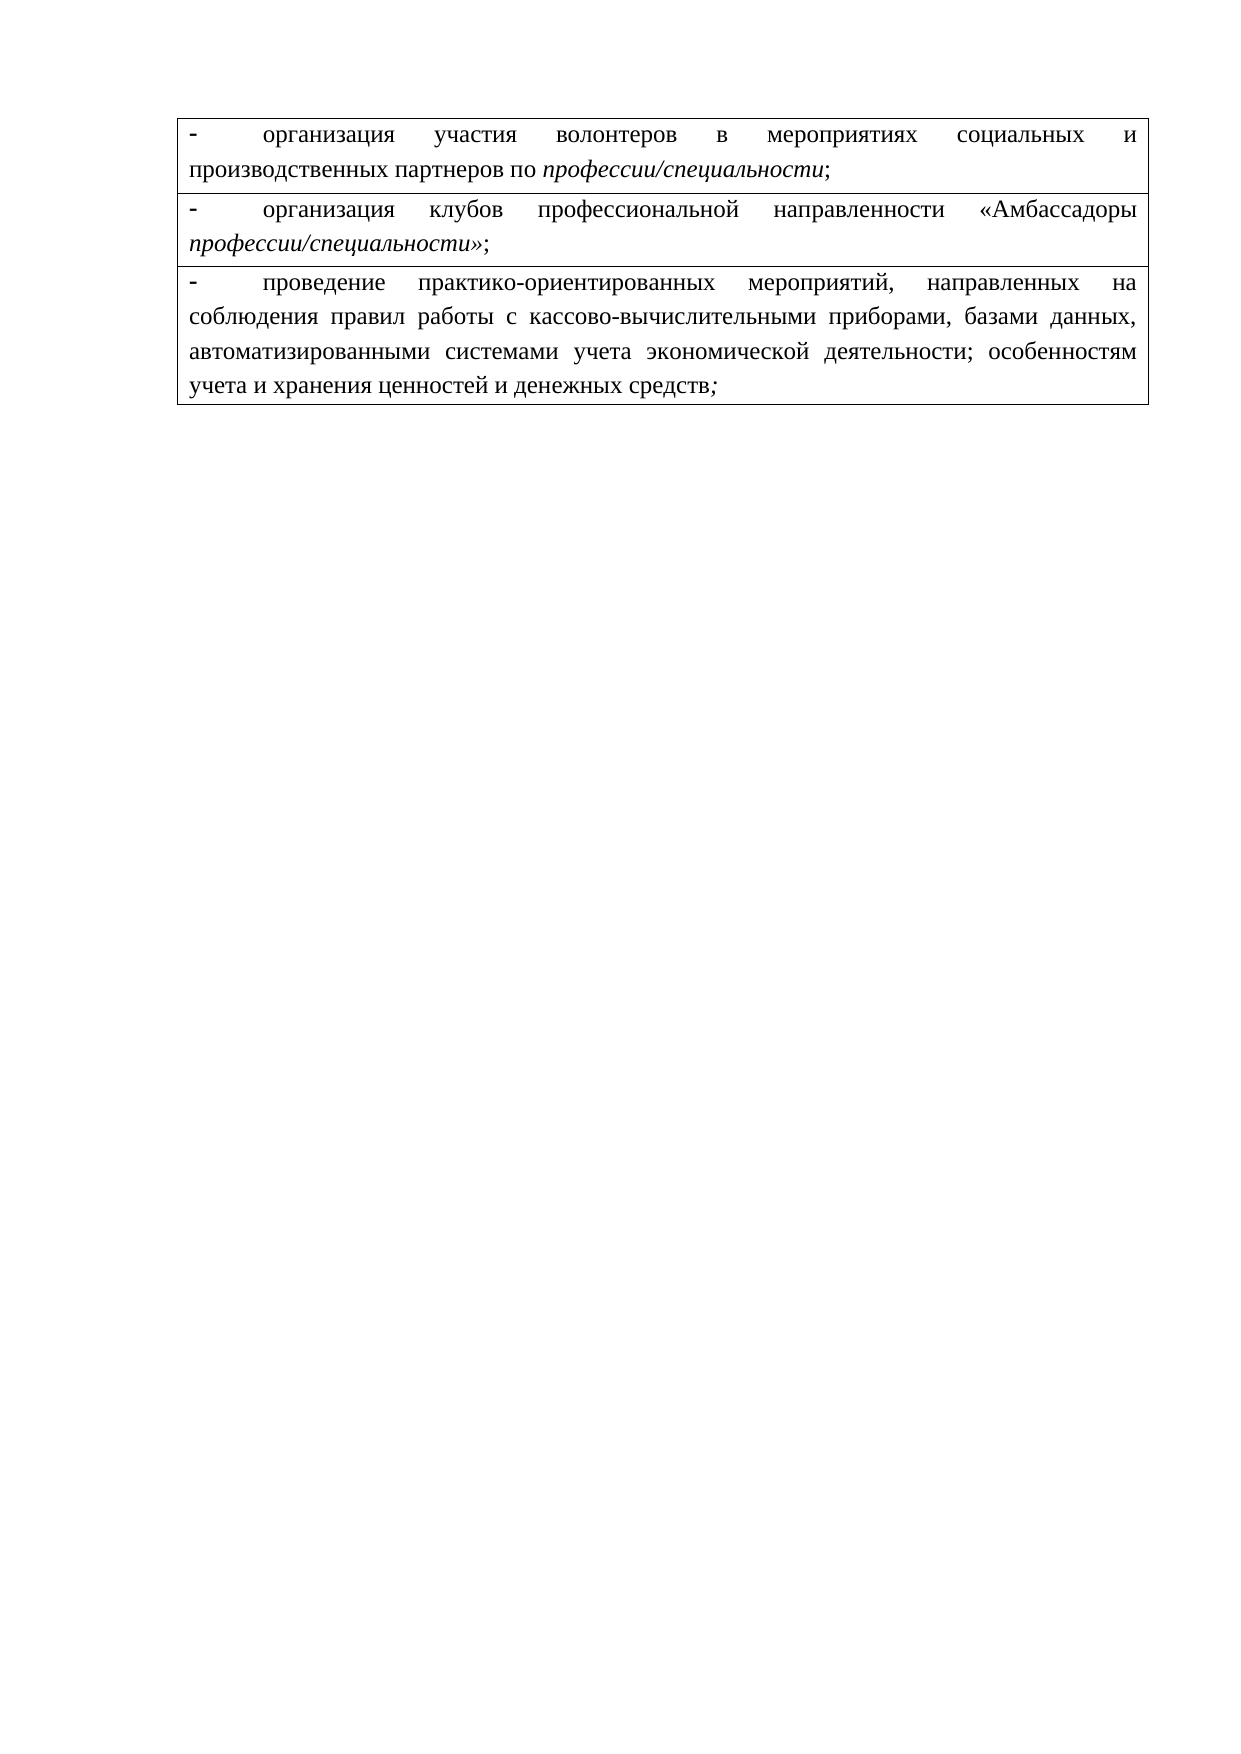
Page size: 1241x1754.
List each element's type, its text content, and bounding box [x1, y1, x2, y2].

table_cell организация участия волонтеров в мероприятиях социальных и производственных партнеров по профессии/специальности; [178, 119, 1148, 193]
table_cell проведение практико-ориентированных мероприятий, направленных на соблюдения правил работы с кассово-вычислительными приборами, базами данных, автоматизированными системами учета экономической деятельности; особенностям учета и хранения ценностей и денежных средств; [178, 267, 1148, 404]
table_cell организация клубов профессиональной направленности «Амбассадоры профессии/специальности»; [178, 194, 1148, 266]
